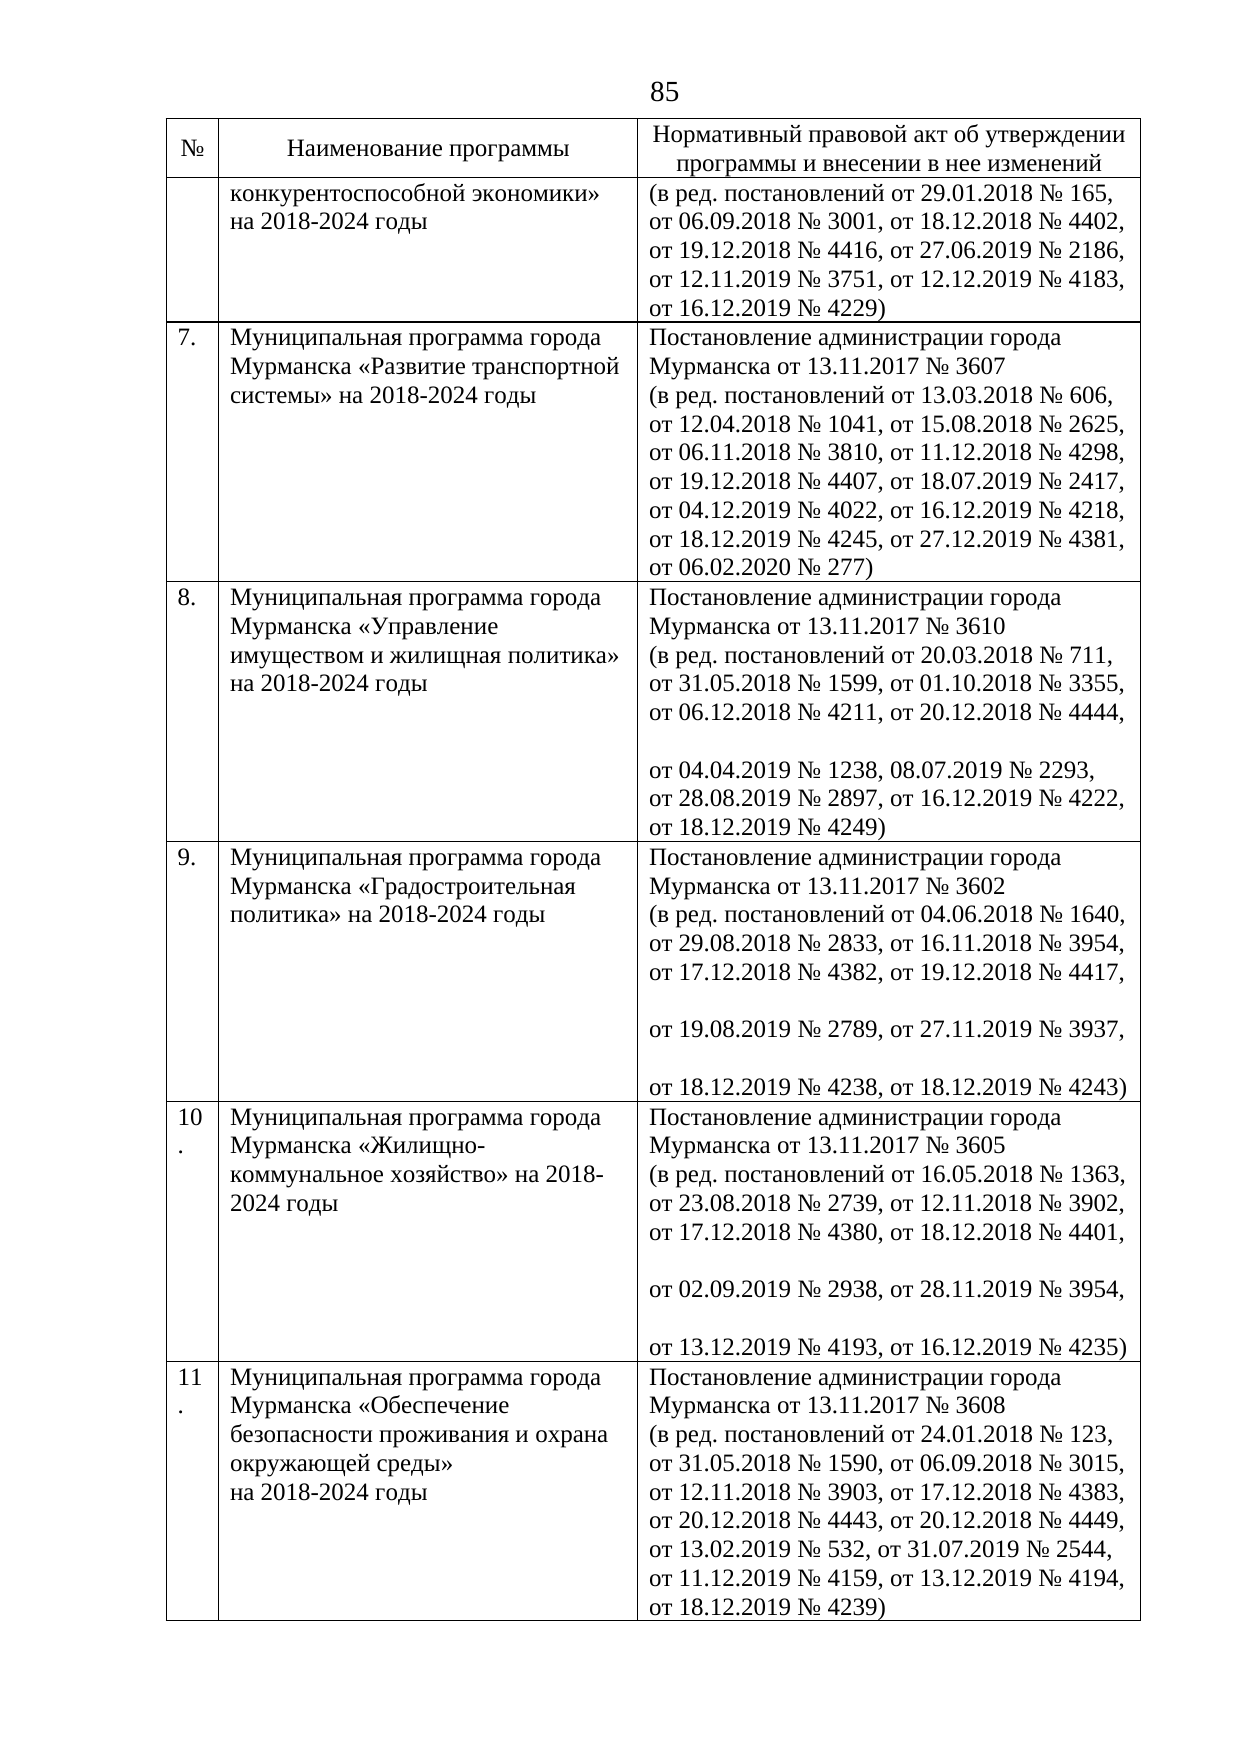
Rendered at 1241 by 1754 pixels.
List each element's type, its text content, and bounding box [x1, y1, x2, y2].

table_cell 7. [167, 323, 218, 581]
table_cell Постановление администрации города Мурманска от 13.11.2017 № 3608 (в ред. постановлений от 24.01.2018 № 123, от 31.05.2018 № 1590, от 06.09.2018 № 3015, от 12.11.2018 № 3903, от 17.12.2018 № 4383, от 20.12.2018 № 4443, от 20.12.2018 № 4449, от 13.02.2019 № 532, от 31.07.2019 № 2544, от 11.12.2019 № 4159, от 13.12.2019 № 4194, от 18.12.2019 № 4239) [638, 1362, 1140, 1620]
table_cell Муниципальная программа города Мурманска «Обеспечение безопасности проживания и охрана окружающей среды» на 2018-2024 годы [219, 1362, 637, 1620]
table_cell Постановление администрации города Мурманска от 13.11.2017 № 3602 (в ред. постановлений от 04.06.2018 № 1640, от 29.08.2018 № 2833, от 16.11.2018 № 3954, от 17.12.2018 № 4382, от 19.12.2018 № 4417, от 19.08.2019 № 2789, от 27.11.2019 № 3937, от 18.12.2019 № 4238, от 18.12.2019 № 4243) [638, 842, 1140, 1101]
table_cell Муниципальная программа города Мурманска «Развитие транспортной системы» на 2018-2024 годы [219, 323, 637, 581]
table_cell 11. [167, 1362, 218, 1620]
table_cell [638, 178, 1140, 321]
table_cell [219, 178, 637, 321]
table_header Нормативный правовой акт об утверждении программы и внесении в нее изменений [638, 119, 1140, 177]
table_cell 10. [167, 1102, 218, 1361]
table_cell 6. [167, 178, 218, 321]
table_cell Муниципальная программа города Мурманска «Градостроительная политика» на 2018-2024 годы [219, 842, 637, 1101]
table_cell Муниципальная программа города Мурманска «Жилищно-коммунальное хозяйство» на 2018-2024 годы [219, 1102, 637, 1361]
table_cell Постановление администрации города Мурманска от 13.11.2017 № 3610 (в ред. постановлений от 20.03.2018 № 711, от 31.05.2018 № 1599, от 01.10.2018 № 3355, от 06.12.2018 № 4211, от 20.12.2018 № 4444, от 04.04.2019 № 1238, 08.07.2019 № 2293, от 28.08.2019 № 2897, от 16.12.2019 № 4222, от 18.12.2019 № 4249) [638, 582, 1140, 841]
table_header № [167, 119, 218, 177]
table_cell Постановление администрации города Мурманска от 13.11.2017 № 3607 (в ред. постановлений от 13.03.2018 № 606, от 12.04.2018 № 1041, от 15.08.2018 № 2625, от 06.11.2018 № 3810, от 11.12.2018 № 4298, от 19.12.2018 № 4407, от 18.07.2019 № 2417, от 04.12.2019 № 4022, от 16.12.2019 № 4218, от 18.12.2019 № 4245, от 27.12.2019 № 4381, от 06.02.2020 № 277) [638, 323, 1140, 581]
table_cell Постановление администрации города Мурманска от 13.11.2017 № 3605 (в ред. постановлений от 16.05.2018 № 1363, от 23.08.2018 № 2739, от 12.11.2018 № 3902, от 17.12.2018 № 4380, от 18.12.2018 № 4401, от 02.09.2019 № 2938, от 28.11.2019 № 3954, от 13.12.2019 № 4193, от 16.12.2019 № 4235) [638, 1102, 1140, 1361]
table_header Наименование программы [219, 119, 637, 177]
table_cell Муниципальная программа города Мурманска «Управление имуществом и жилищная политика» на 2018-2024 годы [219, 582, 637, 841]
table_cell 9. [167, 842, 218, 1101]
table_cell 8. [167, 582, 218, 841]
